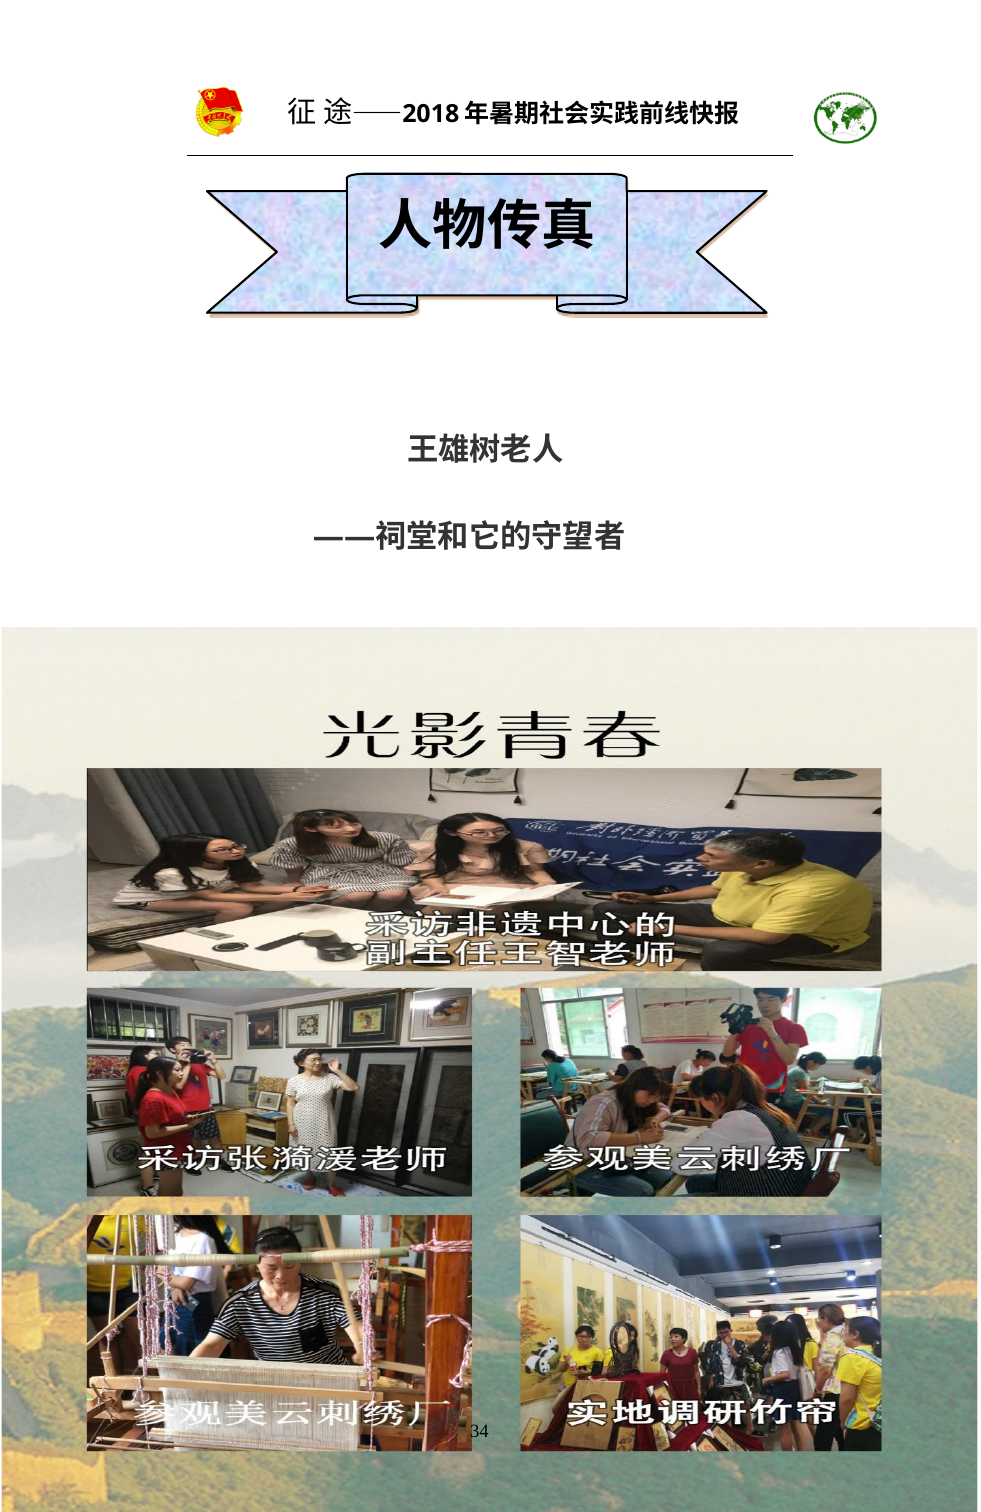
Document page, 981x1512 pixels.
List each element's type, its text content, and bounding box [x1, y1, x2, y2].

picture [349, 297, 416, 305]
text ——祠堂和它的守望者 [187, 502, 793, 567]
picture [559, 193, 761, 311]
picture [212, 193, 414, 311]
text 王雄树老人 [187, 414, 793, 479]
picture [348, 175, 626, 296]
picture [558, 297, 624, 305]
picture [800, 73, 883, 159]
picture [1, 627, 978, 1512]
picture [194, 86, 244, 137]
